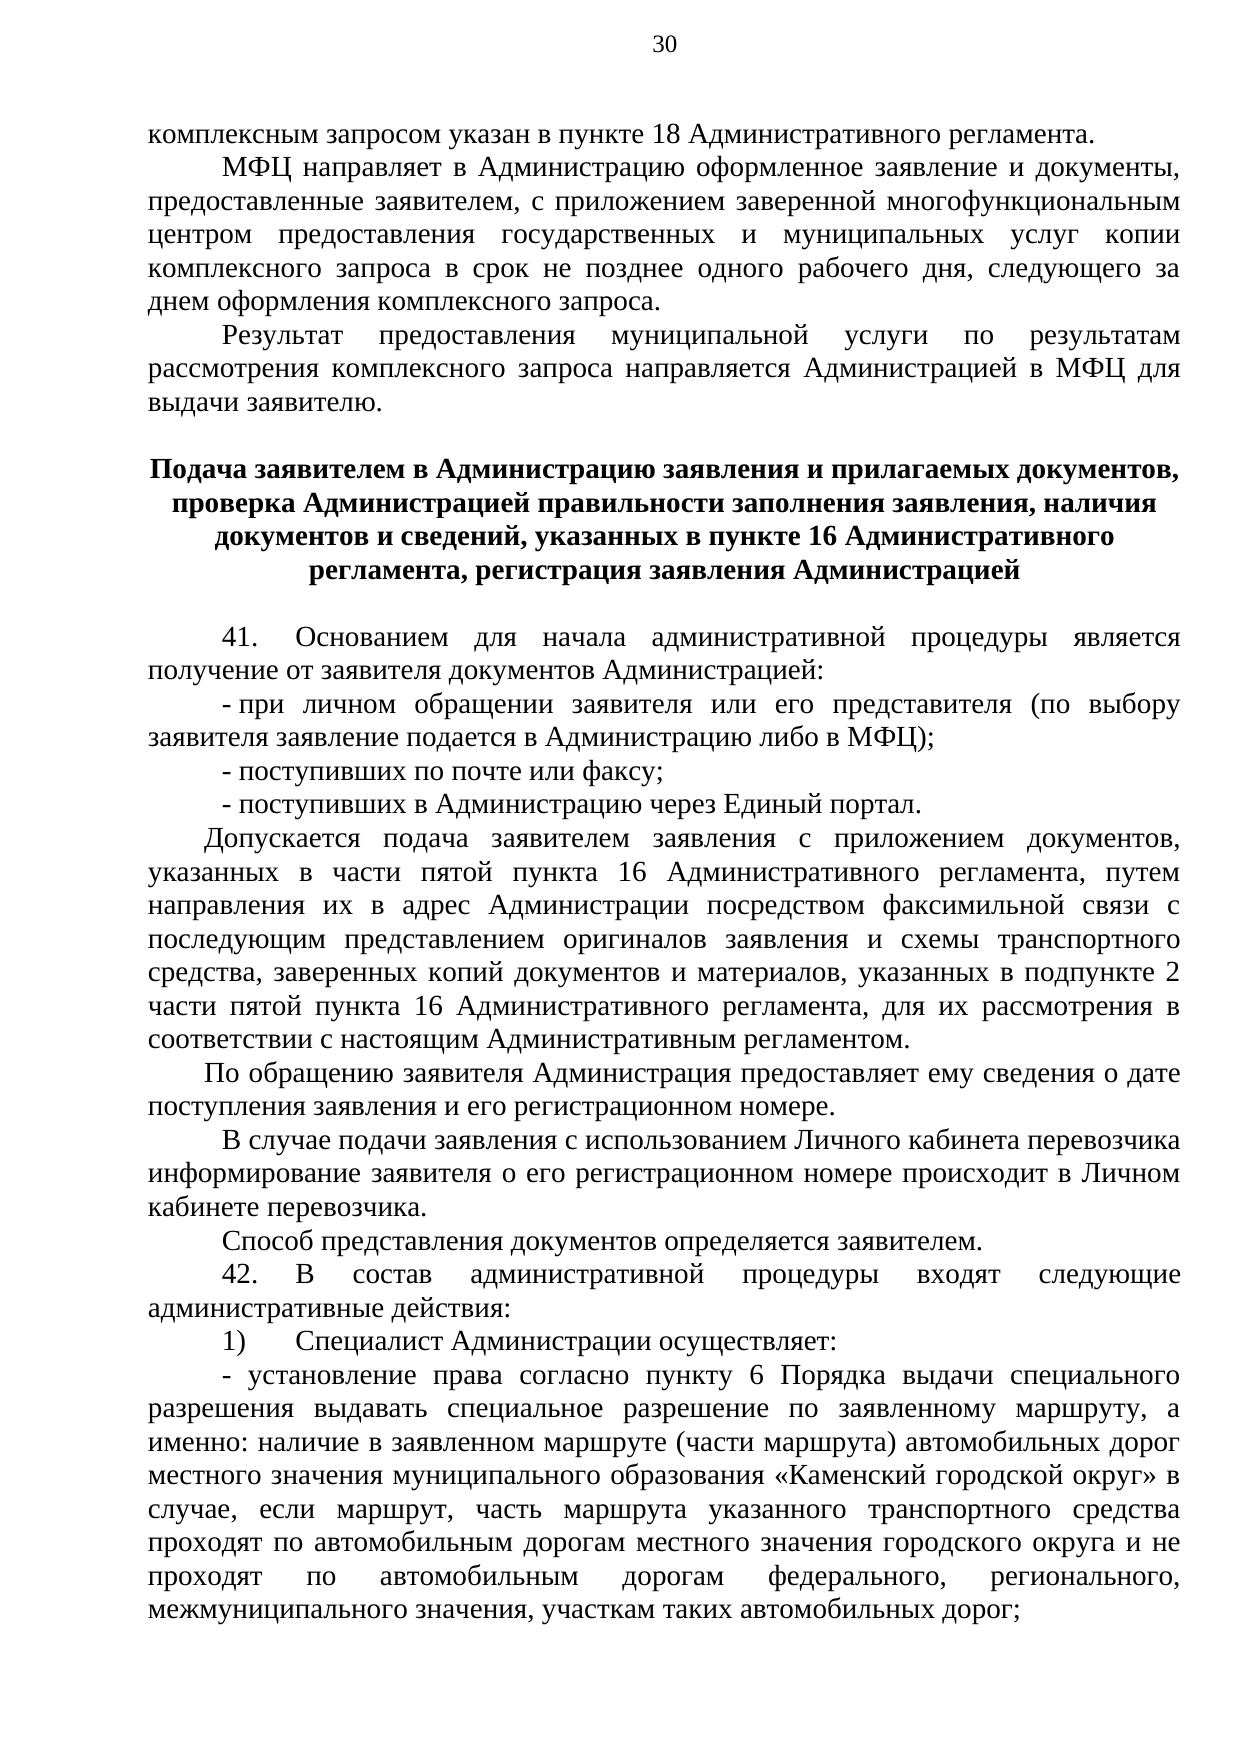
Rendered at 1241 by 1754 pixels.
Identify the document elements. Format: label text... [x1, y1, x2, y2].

text По обращению заявителя Администрация предоставляет ему сведения о дате поступления заявления и его регистрационном номере. [148, 1055, 1181, 1122]
text МФЦ направляет в Администрацию оформленное заявление и документы, предоставленные заявителем, с приложением заверенной многофункциональным центром предоставления государственных и муниципальных услуг копии комплексного запроса в срок не позднее одного рабочего дня, следующего за днем оформления комплексного запроса. [148, 149, 1181, 317]
text Подача заявителем в Администрацию заявления и прилагаемых документов, проверка Администрацией правильности заполнения заявления, наличия документов и сведений, указанных в пункте 16 Административного регламента, регистрация заявления Администрацией [148, 451, 1181, 585]
list В состав административной процедуры входят следующие административные действия: [148, 1256, 1181, 1323]
text - установление права согласно пункту 6 Порядка выдачи специального разрешения выдавать специальное разрешение по заявленному маршруту, а именно: наличие в заявленном маршруте (части маршрута) автомобильных дорог местного значения муниципального образования «Каменский городской округ» в случае, если маршрут, часть маршрута указанного транспортного средства проходят по автомобильным дорогам местного значения городского округа и не проходят по автомобильным дорогам федерального, регионального, межмуниципального значения, участкам таких автомобильных дорог; [148, 1357, 1181, 1625]
text Способ представления документов определяется заявителем. [148, 1223, 1181, 1256]
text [148, 116, 1181, 149]
text Допускается подача заявителем заявления с приложением документов, указанных в части пятой пункта 16 Административного регламента, путем направления их в адрес Администрации посредством факсимильной связи с последующим представлением оригиналов заявления и схемы транспортного средства, заверенных копий документов и материалов, указанных в подпункте 2 части пятой пункта 16 Административного регламента, для их рассмотрения в соответствии с настоящим Административным регламентом. [148, 820, 1181, 1055]
text В случае подачи заявления с использованием Личного кабинета перевозчика информирование заявителя о его регистрационном номере происходит в Личном кабинете перевозчика. [148, 1122, 1181, 1223]
list Основанием для начала административной процедуры является получение от заявителя документов Администрацией: [148, 619, 1181, 686]
text Результат предоставления муниципальной услуги по результатам рассмотрения комплексного запроса направляется Администрацией в МФЦ для выдачи заявителю. [148, 317, 1181, 418]
text - поступивших по почте или факсу; [148, 753, 1181, 787]
text - поступивших в Администрацию через Единый портал. [148, 787, 1181, 820]
list Специалист Администрации осуществляет: [148, 1323, 1181, 1357]
text - при личном обращении заявителя или его представителя (по выбору заявителя заявление подается в Администрацию либо в МФЦ); [148, 686, 1181, 753]
